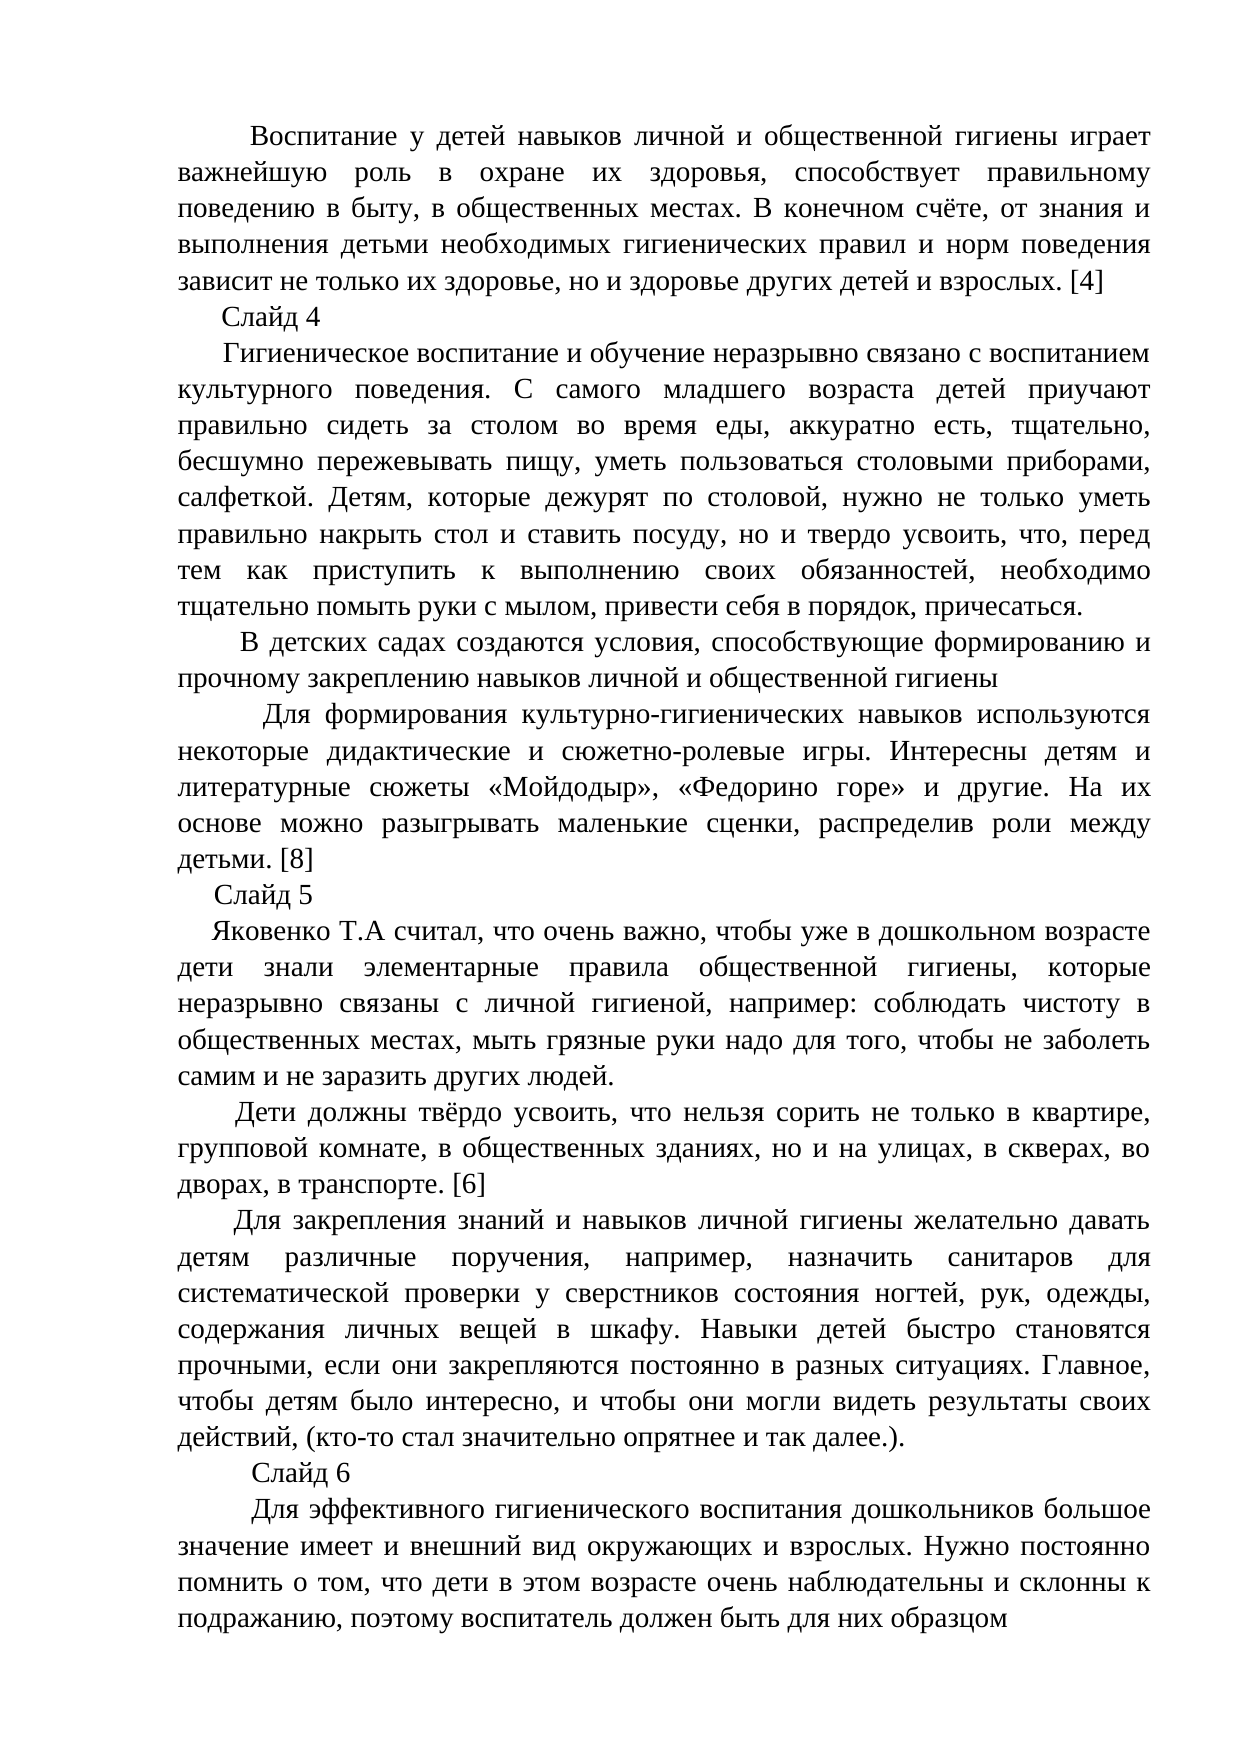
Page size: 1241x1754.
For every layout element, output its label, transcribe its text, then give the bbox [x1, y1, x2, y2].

text В детских садах создаются условия, способствующие формированию и прочному закреплению навыков личной и общественной гигиены [177, 624, 1152, 694]
text Гигиеническое воспитание и обучение неразрывно связано с воспитанием культурного поведения. С самого младшего возраста детей приучают правильно сидеть за столом во время еды, аккуратно есть, тщательно, бесшумно пережевывать пищу, уметь пользоваться столовыми приборами, салфеткой. Детям, которые дежурят по столовой, нужно не только уметь правильно накрыть стол и ставить посуду, но и твердо усвоить, что, перед тем как приступить к выполнению своих обязанностей, необходимо тщательно помыть руки с мылом, привести себя в порядок, причесаться. [177, 335, 1152, 622]
text Для эффективного гигиенического воспитания дошкольников большое значение имеет и внешний вид окружающих и взрослых. Нужно постоянно помнить о том, что дети в этом возрасте очень наблюдательны и склонны к подражанию, поэтому воспитатель должен быть для них образцом [177, 1492, 1152, 1634]
text Слайд 6 [177, 1456, 1152, 1489]
text Слайд 5 [177, 877, 1152, 911]
text Для закрепления знаний и навыков личной гигиены желательно давать детям различные поручения, например, назначить санитаров для систематической проверки у сверстников состояния ногтей, рук, одежды, содержания личных вещей в шкафу. Навыки детей быстро становятся прочными, если они закрепляются постоянно в разных ситуациях. Главное, чтобы детям было интересно, и чтобы они могли видеть результаты своих действий, (кто-то стал значительно опрятнее и так далее.). [177, 1202, 1152, 1453]
text Дети должны твёрдо усвоить, что нельзя сорить не только в квартире, групповой комнате, в общественных зданиях, но и на улицах, в скверах, во дворах, в транспорте. [6] [177, 1094, 1152, 1200]
text Слайд 4 [177, 299, 1152, 332]
text Яковенко Т.А считал, что очень важно, чтобы уже в дошкольном возрасте дети знали элементарные правила общественной гигиены, которые неразрывно связаны с личной гигиеной, например: соблюдать чистоту в общественных местах, мыть грязные руки надо для того, чтобы не заболеть самим и не заразить других людей. [177, 913, 1152, 1091]
text Для формирования культурно-гигиенических навыков используются некоторые дидактические и сюжетно-ролевые игры. Интересны детям и литературные сюжеты «Мойдодыр», «Федорино горе» и другие. На их основе можно разыгрывать маленькие сценки, распределив роли между детьми. [8] [177, 696, 1152, 874]
text Воспитание у детей навыков личной и общественной гигиены играет важнейшую роль в охране их здоровья, способствует правильному поведению в быту, в общественных местах. В конечном счёте, от знания и выполнения детьми необходимых гигиенических правил и норм поведения зависит не только их здоровье, но и здоровье других детей и взрослых. [4] [177, 118, 1152, 296]
